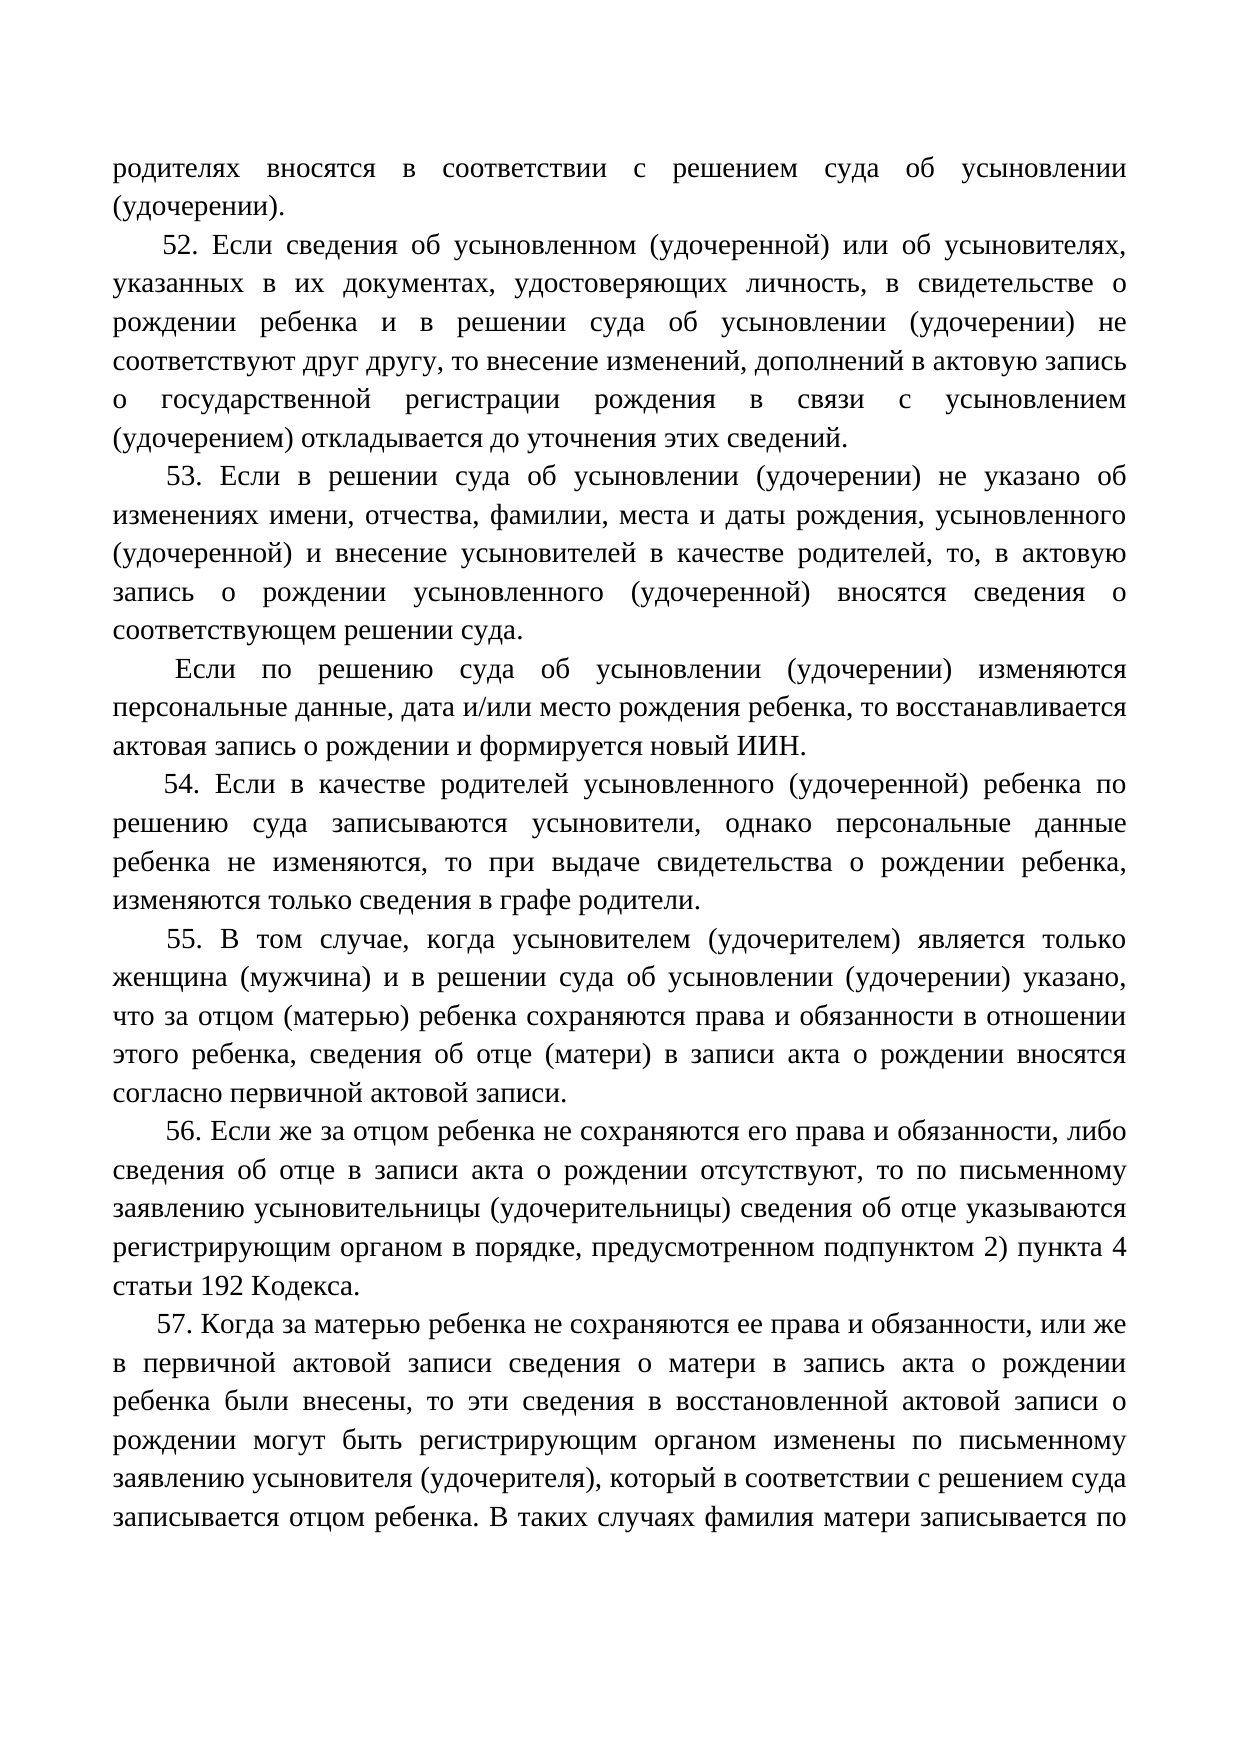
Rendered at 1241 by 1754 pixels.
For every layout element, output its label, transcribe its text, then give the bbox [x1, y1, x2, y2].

text 55. В том случае, когда усыновителем (удочерителем) является только женщина (мужчина) и в решении суда об усыновлении (удочерении) указано, что за отцом (матерью) ребенка сохраняются права и обязанности в отношении этого ребенка, сведения об отце (матери) в записи акта о рождении вносятся согласно первичной актовой записи. [112, 921, 1128, 1108]
text 53. Если в решении суда об усыновлении (удочерении) не указано об изменениях имени, отчества, фамилии, места и даты рождения, усыновленного (удочеренной) и внесение усыновителей в качестве родителей, то, в актовую запись о рождении усыновленного (удочеренной) вносятся сведения о соответствующем решении суда. [112, 458, 1128, 646]
text 54. Если в качестве родителей усыновленного (удочеренной) ребенка по решению суда записываются усыновители, однако персональные данные ребенка не изменяются, то при выдаче свидетельства о рождении ребенка, изменяются только сведения в графе родители. [112, 767, 1128, 916]
text 56. Если же за отцом ребенка не сохраняются его права и обязанности, либо сведения об отце в записи акта о рождении отсутствуют, то по письменному заявлению усыновительницы (удочерительницы) сведения об отце указываются регистрирующим органом в порядке, предусмотренном подпунктом 2) пункта 4 статьи 192 Кодекса. [112, 1113, 1128, 1301]
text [112, 1306, 1128, 1532]
text Если по решению суда об усыновлении (удочерении) изменяются персональные данные, дата и/или место рождения ребенка, то восстанавливается актовая запись о рождении и формируется новый ИИН. [112, 651, 1128, 762]
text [112, 150, 1128, 222]
text 52. Если сведения об усыновленном (удочеренной) или об усыновителях, указанных в их документах, удостоверяющих личность, в свидетельстве о рождении ребенка и в решении суда об усыновлении (удочерении) не соответствуют друг другу, то внесение изменений, дополнений в актовую запись о государственной регистрации рождения в связи с усыновлением (удочерением) откладывается до уточнения этих сведений. [112, 227, 1128, 453]
